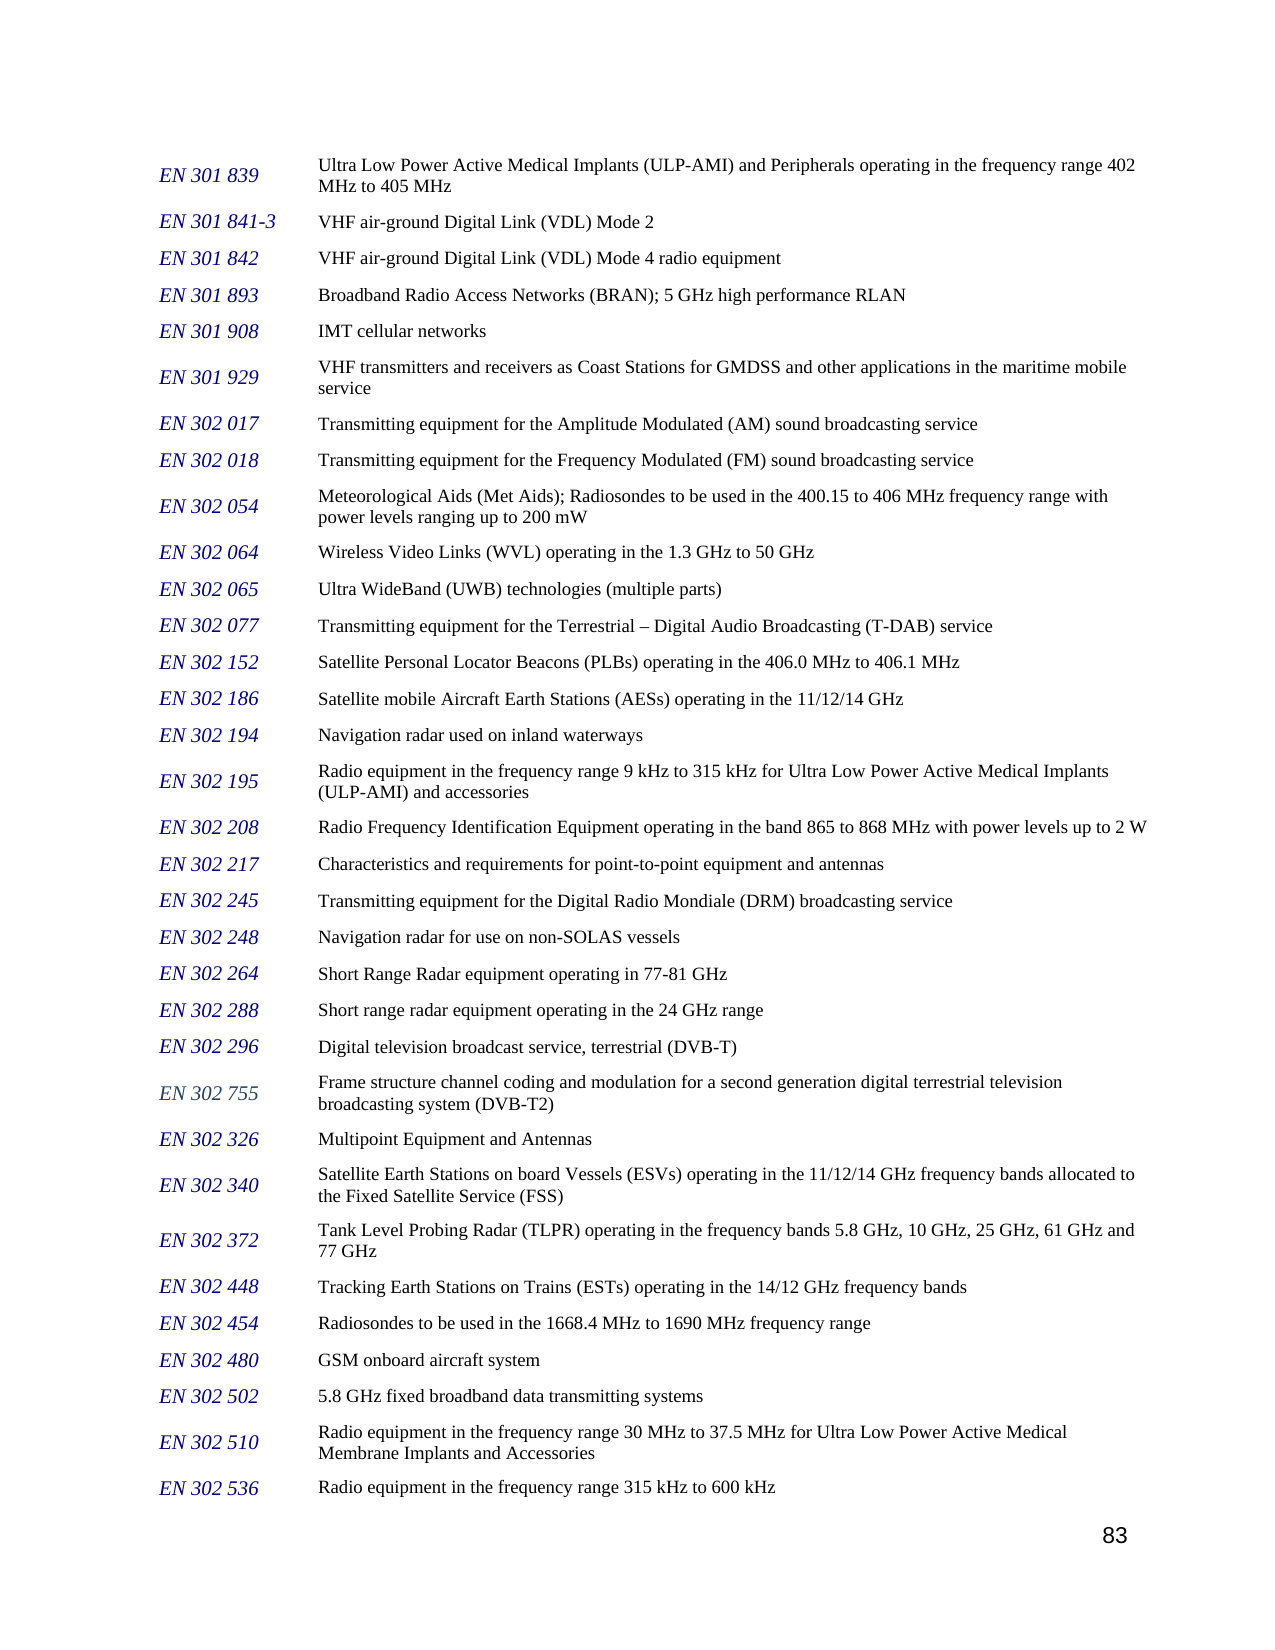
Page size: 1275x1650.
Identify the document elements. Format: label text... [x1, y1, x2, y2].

table_cell EN 302 186 [148, 680, 307, 717]
table_cell EN 302 502 [148, 1378, 307, 1414]
table_cell VHF air-ground Digital Link (VDL) Mode 4 radio equipment [307, 240, 1163, 276]
table_cell Ultra WideBand (UWB) technologies (multiple parts) [307, 570, 1163, 607]
table_cell EN 302 245 [148, 882, 307, 918]
table_cell Tracking Earth Stations on Trains (ESTs) operating in the 14/12 GHz frequency bands [307, 1268, 1163, 1305]
table_cell Digital television broadcast service, terrestrial (DVB-T) [307, 1028, 1163, 1065]
table_cell Navigation radar for use on non-SOLAS vessels [307, 919, 1163, 955]
table_cell EN 302 065 [148, 570, 307, 607]
table_cell EN 302 018 [148, 442, 307, 478]
table_cell EN 302 454 [148, 1305, 307, 1341]
table_cell EN 302 208 [148, 809, 307, 845]
table_cell Radio equipment in the frequency range 30 MHz to 37.5 MHz for Ultra Low Power Active Medical Membrane Implants and Accessories [307, 1415, 1163, 1470]
table_cell GSM onboard aircraft system [307, 1341, 1163, 1378]
table_cell EN 302 372 [148, 1213, 307, 1268]
table_cell Ultra Low Power Active Medical Implants (ULP-AMI) and Peripherals operating in the frequency range 402 MHz to 405 MHz [307, 148, 1163, 203]
table_cell EN 302 152 [148, 644, 307, 680]
table_cell Short Range Radar equipment operating in 77-81 GHz [307, 955, 1163, 992]
table_cell Navigation radar used on inland waterways [307, 717, 1163, 753]
table_cell EN 302 264 [148, 955, 307, 992]
table_cell EN 302 077 [148, 607, 307, 643]
table_cell Transmitting equipment for the Amplitude Modulated (AM) sound broadcasting service [307, 405, 1163, 442]
table_cell 5.8 GHz fixed broadband data transmitting systems [307, 1378, 1163, 1414]
table_cell EN 302 448 [148, 1268, 307, 1305]
table_cell EN 302 054 [148, 478, 307, 534]
table_cell Tank Level Probing Radar (TLPR) operating in the frequency bands 5.8 GHz, 10 GHz, 25 GHz, 61 GHz and 77 GHz [307, 1213, 1163, 1268]
table_cell Short range radar equipment operating in the 24 GHz range [307, 992, 1163, 1028]
table_cell Characteristics and requirements for point-to-point equipment and antennas [307, 845, 1163, 882]
table_cell Wireless Video Links (WVL) operating in the 1.3 GHz to 50 GHz [307, 534, 1163, 570]
table_cell EN 302 064 [148, 534, 307, 570]
table_cell Transmitting equipment for the Terrestrial – Digital Audio Broadcasting (T-DAB) service [307, 607, 1163, 643]
table_cell Meteorological Aids (Met Aids); Radiosondes to be used in the 400.15 to 406 MHz frequency range with power levels ranging up to 200 mW [307, 478, 1163, 534]
table_cell EN 302 248 [148, 919, 307, 955]
table_cell Transmitting equipment for the Digital Radio Mondiale (DRM) broadcasting service [307, 882, 1163, 918]
table_cell EN 301 839 [148, 148, 307, 203]
table_cell EN 302 510 [148, 1415, 307, 1470]
table_cell Multipoint Equipment and Antennas [307, 1120, 1163, 1157]
table_cell EN 301 841-3 [148, 203, 307, 240]
table_cell EN 301 842 [148, 240, 307, 276]
table_cell EN 302 288 [148, 992, 307, 1028]
table_cell EN 302 195 [148, 753, 307, 809]
table_cell Transmitting equipment for the Frequency Modulated (FM) sound broadcasting service [307, 442, 1163, 478]
table_cell EN 302 340 [148, 1157, 307, 1213]
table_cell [307, 1470, 1163, 1500]
table_cell Satellite mobile Aircraft Earth Stations (AESs) operating in the 11/12/14 GHz [307, 680, 1163, 717]
table_cell EN 301 908 [148, 313, 307, 349]
table_cell Satellite Earth Stations on board Vessels (ESVs) operating in the 11/12/14 GHz frequency bands allocated to the Fixed Satellite Service (FSS) [307, 1157, 1163, 1213]
table_cell IMT cellular networks [307, 313, 1163, 349]
table_cell Frame structure channel coding and modulation for a second generation digital terrestrial television broadcasting system (DVB-T2) [307, 1065, 1163, 1120]
table_cell VHF transmitters and receivers as Coast Stations for GMDSS and other applications in the maritime mobile service [307, 350, 1163, 405]
table_cell Radio equipment in the frequency range 9 kHz to 315 kHz for Ultra Low Power Active Medical Implants (ULP-AMI) and accessories [307, 753, 1163, 809]
table_cell EN 302 217 [148, 845, 307, 882]
table_cell Broadband Radio Access Networks (BRAN); 5 GHz high performance RLAN [307, 276, 1163, 313]
table_cell VHF air-ground Digital Link (VDL) Mode 2 [307, 203, 1163, 240]
table_cell EN 302 296 [148, 1028, 307, 1065]
table_cell EN 301 929 [148, 350, 307, 405]
table_cell EN 302 326 [148, 1120, 307, 1157]
table_cell Radio Frequency Identification Equipment operating in the band 865 to 868 MHz with power levels up to 2 W [307, 809, 1163, 845]
table_cell EN 301 893 [148, 276, 307, 313]
table_cell EN 302 194 [148, 717, 307, 753]
table_cell EN 302 536 [148, 1470, 307, 1500]
table_cell EN 302 480 [148, 1341, 307, 1378]
table_cell Satellite Personal Locator Beacons (PLBs) operating in the 406.0 MHz to 406.1 MHz [307, 644, 1163, 680]
table_cell Radiosondes to be used in the 1668.4 MHz to 1690 MHz frequency range [307, 1305, 1163, 1341]
table_cell EN 302 755 [148, 1065, 307, 1120]
table_cell EN 302 017 [148, 405, 307, 442]
